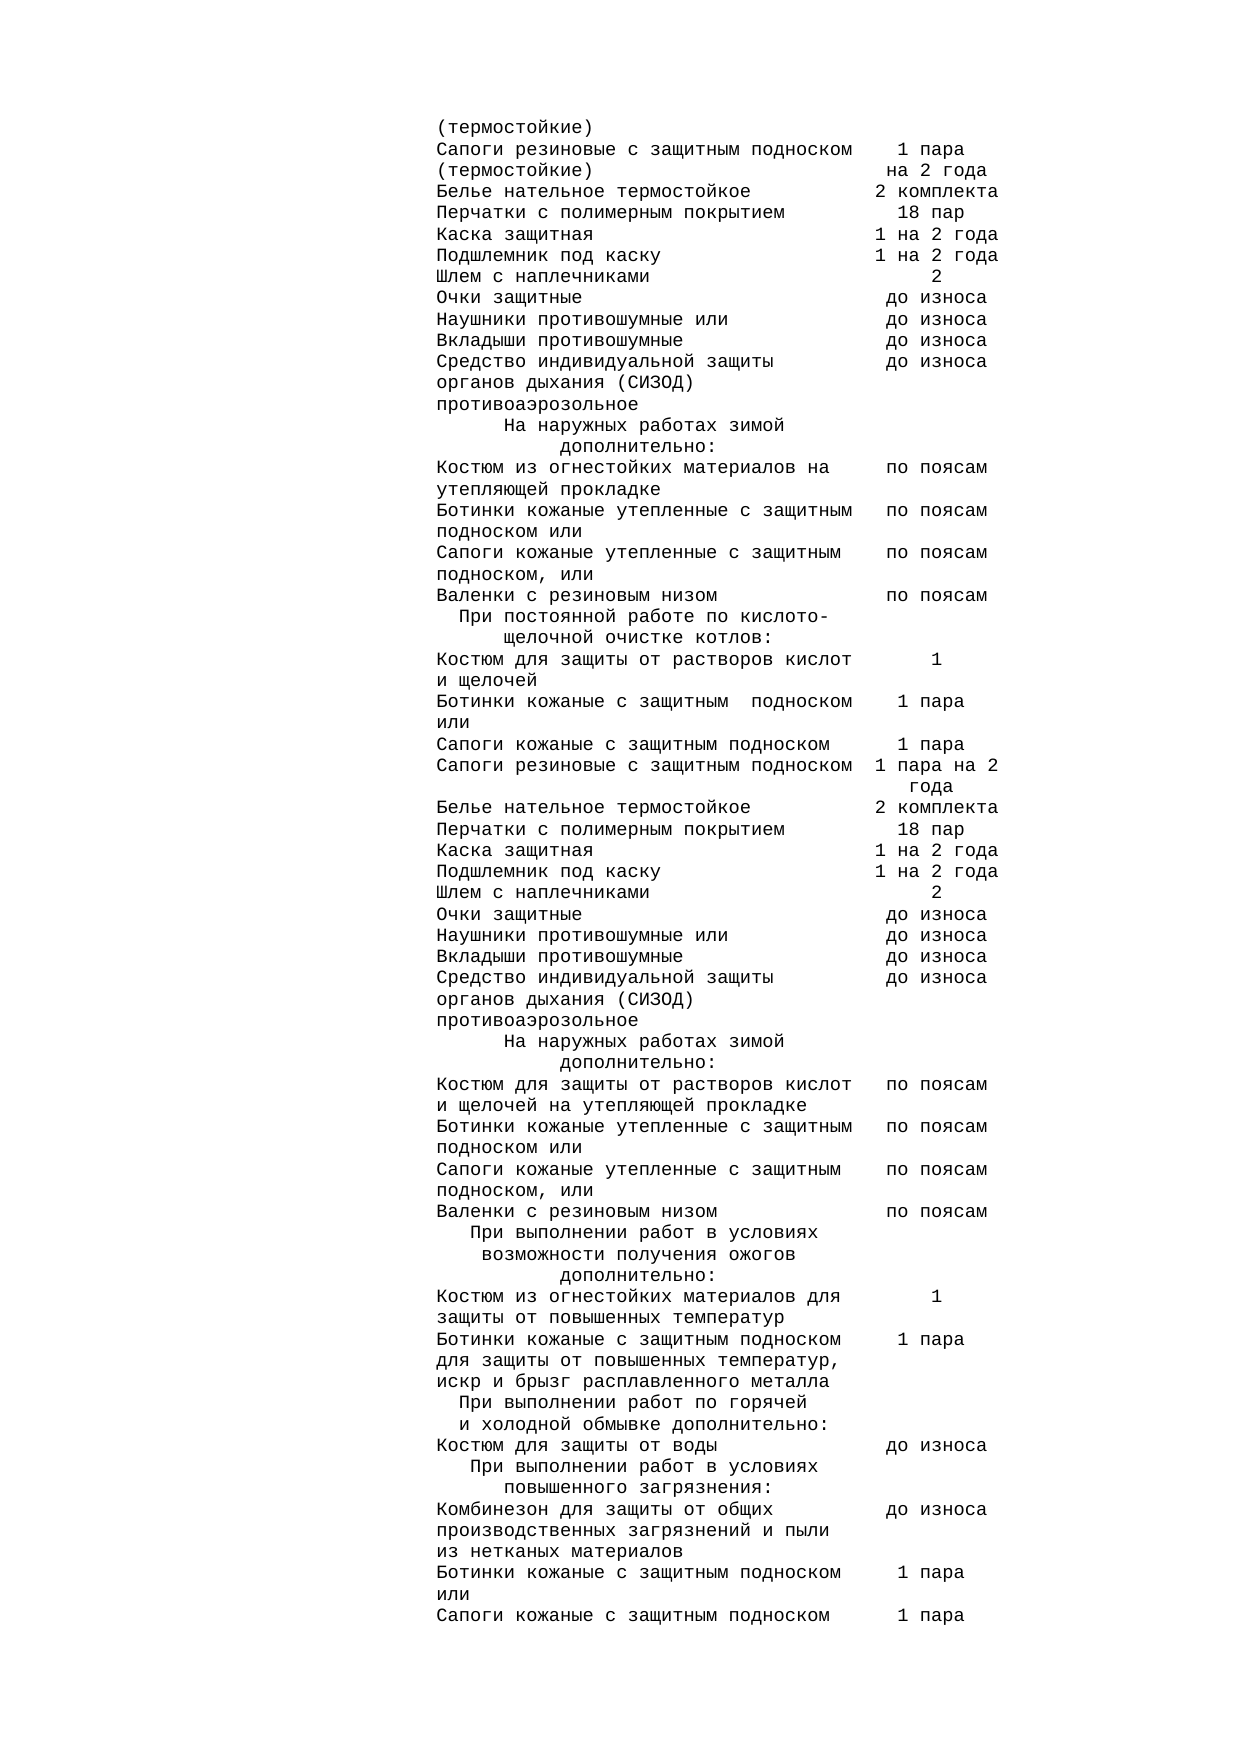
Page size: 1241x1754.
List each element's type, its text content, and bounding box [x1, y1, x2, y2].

text повышенного загрязнения: [177, 1478, 1152, 1499]
text Перчатки с полимерным покрытием 18 пар [177, 203, 1152, 224]
text Костюм для защиты от воды до износа [177, 1436, 1152, 1457]
text противоаэрозольное [177, 394, 1152, 416]
text Валенки с резиновым низом по поясам [177, 586, 1152, 607]
text защиты от повышенных температур [177, 1308, 1152, 1329]
text противоаэрозольное [177, 1011, 1152, 1032]
text дополнительно: [177, 437, 1152, 458]
text (термостойкие) на 2 года [177, 161, 1152, 182]
text Валенки с резиновым низом по поясам [177, 1202, 1152, 1223]
text На наружных работах зимой [177, 1032, 1152, 1053]
text подноском, или [177, 564, 1152, 586]
text Каска защитная 1 на 2 года [177, 224, 1152, 246]
text и щелочей на утепляющей прокладке [177, 1096, 1152, 1117]
text дополнительно: [177, 1266, 1152, 1287]
text органов дыхания (СИЗОД) [177, 989, 1152, 1011]
text Сапоги кожаные утепленные с защитным по поясам [177, 1159, 1152, 1181]
text производственных загрязнений и пыли [177, 1521, 1152, 1542]
text Сапоги резиновые с защитным подноском 1 пара [177, 139, 1152, 161]
text Белье нательное термостойкое 2 комплекта [177, 798, 1152, 819]
text При выполнении работ по горячей [177, 1393, 1152, 1414]
text Ботинки кожаные с защитным подноском 1 пара [177, 692, 1152, 713]
text органов дыхания (СИЗОД) [177, 373, 1152, 394]
text Средство индивидуальной защиты до износа [177, 352, 1152, 373]
text Очки защитные до износа [177, 288, 1152, 309]
text и щелочей [177, 671, 1152, 692]
text Вкладыши противошумные до износа [177, 331, 1152, 352]
text При постоянной работе по кислото- [177, 607, 1152, 628]
text Костюм для защиты от растворов кислот по поясам [177, 1074, 1152, 1096]
text щелочной очистке котлов: [177, 628, 1152, 649]
text Средство индивидуальной защиты до износа [177, 968, 1152, 989]
text Ботинки кожаные утепленные с защитным по поясам [177, 501, 1152, 522]
text На наружных работах зимой [177, 416, 1152, 437]
text Костюм для защиты от растворов кислот 1 [177, 649, 1152, 671]
text подноском или [177, 1138, 1152, 1159]
text из нетканых материалов [177, 1542, 1152, 1563]
text года [177, 777, 1152, 798]
text дополнительно: [177, 1053, 1152, 1074]
text Сапоги резиновые с защитным подноском 1 пара на 2 [177, 756, 1152, 777]
text Каска защитная 1 на 2 года [177, 841, 1152, 862]
text и холодной обмывке дополнительно: [177, 1414, 1152, 1436]
text Сапоги кожаные с защитным подноском 1 пара [177, 1606, 1152, 1627]
text возможности получения ожогов [177, 1244, 1152, 1266]
text Подшлемник под каску 1 на 2 года [177, 862, 1152, 883]
text Подшлемник под каску 1 на 2 года [177, 246, 1152, 267]
text подноском или [177, 522, 1152, 543]
text При выполнении работ в условиях [177, 1457, 1152, 1478]
text Сапоги кожаные с защитным подноском 1 пара [177, 734, 1152, 756]
text Очки защитные до износа [177, 904, 1152, 926]
text Наушники противошумные или до износа [177, 926, 1152, 947]
text Костюм из огнестойких материалов на по поясам [177, 458, 1152, 479]
text или [177, 713, 1152, 734]
text утепляющей прокладке [177, 479, 1152, 501]
text Комбинезон для защиты от общих до износа [177, 1499, 1152, 1521]
text Белье нательное термостойкое 2 комплекта [177, 182, 1152, 203]
text для защиты от повышенных температур, [177, 1351, 1152, 1372]
text Костюм из огнестойких материалов для 1 [177, 1287, 1152, 1308]
text Ботинки кожаные с защитным подноском 1 пара [177, 1329, 1152, 1351]
text Перчатки с полимерным покрытием 18 пар [177, 819, 1152, 841]
text Сапоги кожаные утепленные с защитным по поясам [177, 543, 1152, 564]
text или [177, 1584, 1152, 1606]
text Шлем с наплечниками 2 [177, 267, 1152, 288]
text Вкладыши противошумные до износа [177, 947, 1152, 968]
text Ботинки кожаные с защитным подноском 1 пара [177, 1563, 1152, 1584]
text Шлем с наплечниками 2 [177, 883, 1152, 904]
text При выполнении работ в условиях [177, 1223, 1152, 1244]
text искр и брызг расплавленного металла [177, 1372, 1152, 1393]
text (термостойкие) [177, 118, 1152, 139]
text Наушники противошумные или до износа [177, 309, 1152, 331]
text подноском, или [177, 1181, 1152, 1202]
text Ботинки кожаные утепленные с защитным по поясам [177, 1117, 1152, 1138]
